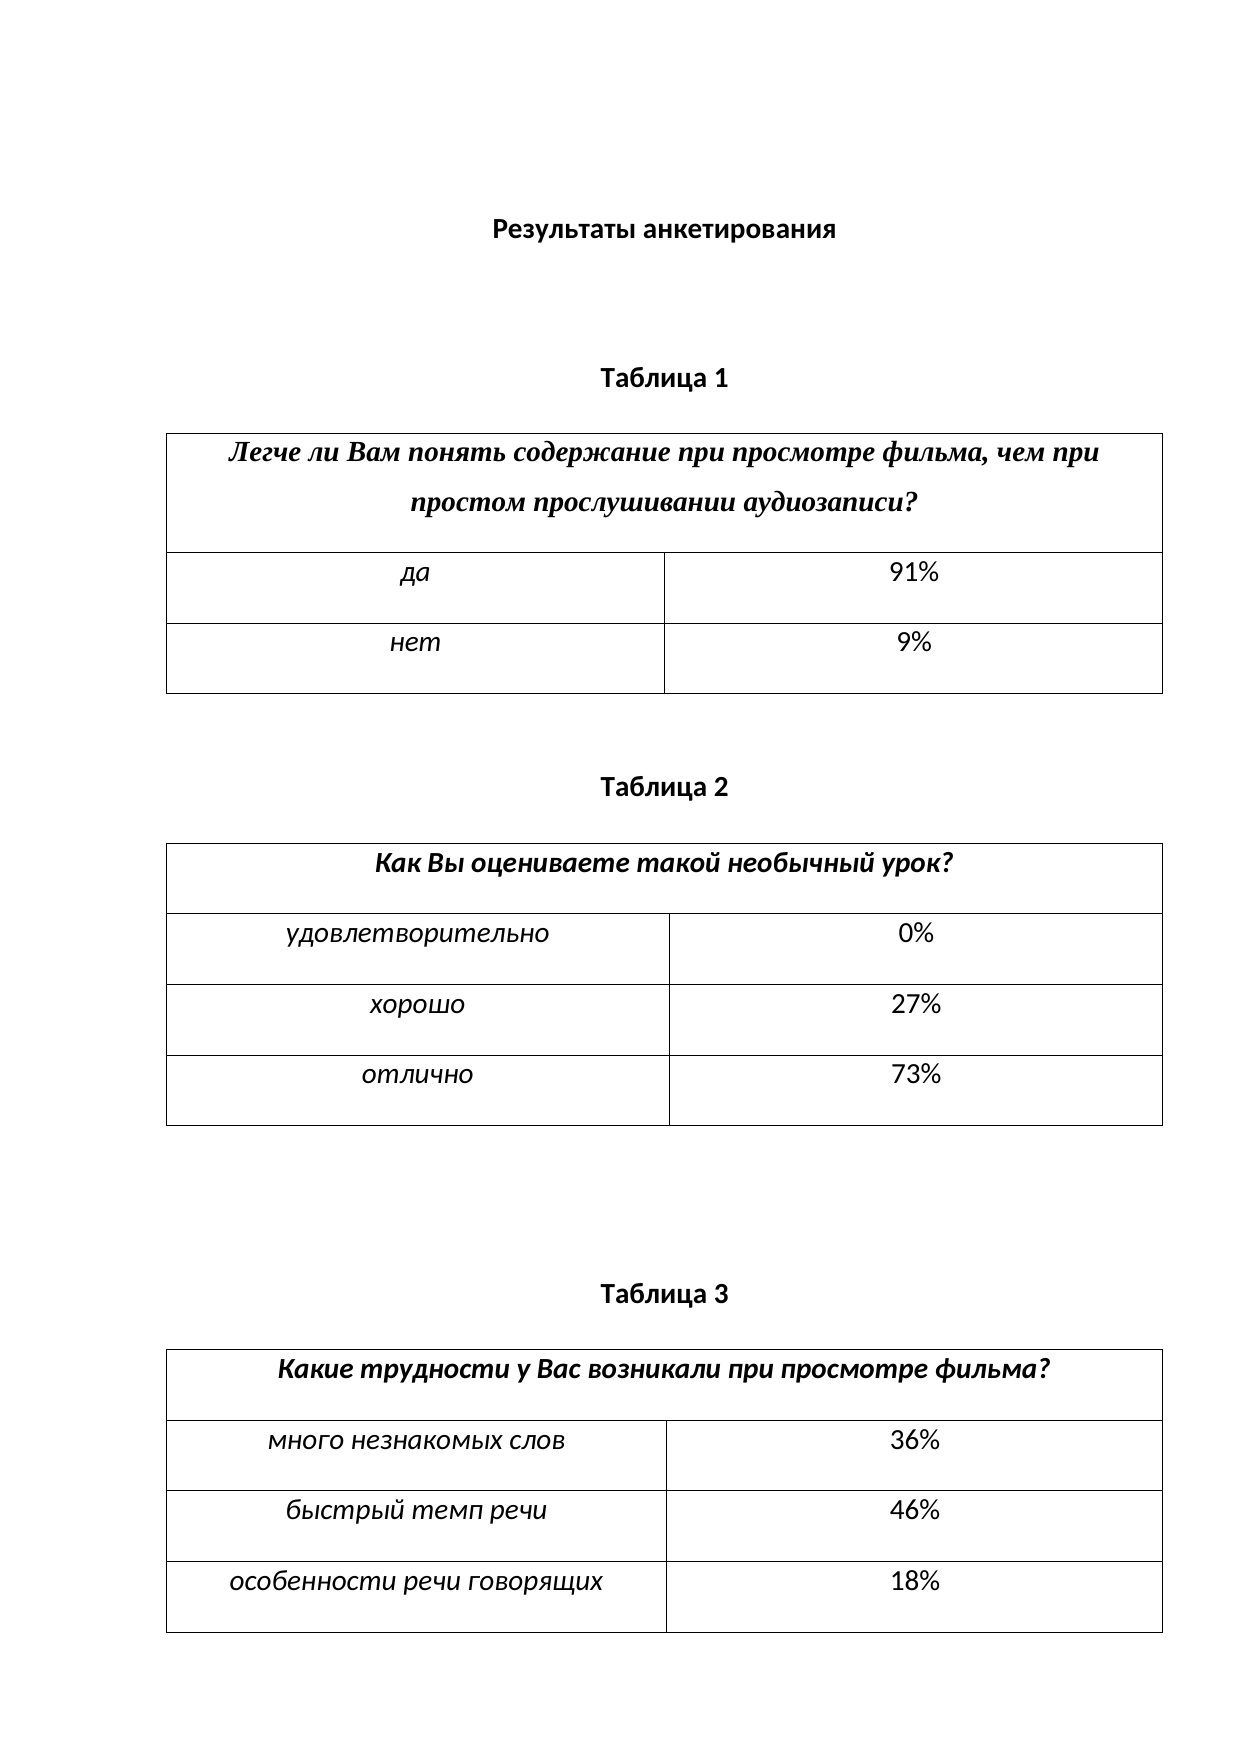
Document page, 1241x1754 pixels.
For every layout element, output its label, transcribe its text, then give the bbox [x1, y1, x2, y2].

table_cell 18% [667, 1562, 1162, 1632]
table_cell 9% [665, 624, 1162, 693]
table_header Легче ли Вам понять содержание при просмотре фильма, чем при простом прослушивании аудиозаписи? [167, 434, 1162, 552]
table_header Как Вы оцениваете такой необычный урок? [167, 844, 1162, 913]
table_cell нет [167, 624, 664, 693]
table_cell 27% [670, 985, 1162, 1054]
text Результаты анкетирования [177, 210, 1152, 246]
table_cell 46% [667, 1491, 1162, 1561]
table_cell хорошо [167, 985, 669, 1054]
table_cell удовлетворительно [167, 914, 669, 984]
table_cell да [167, 553, 664, 622]
table_cell 0% [670, 914, 1162, 984]
table_cell много незнакомых слов [167, 1421, 666, 1490]
text Таблица 1 [177, 359, 1152, 394]
table_cell 73% [670, 1056, 1162, 1125]
table_cell 91% [665, 553, 1162, 622]
table_cell 36% [667, 1421, 1162, 1490]
table_header Какие трудности у Вас возникали при просмотре фильма? [167, 1350, 1162, 1420]
table_cell быстрый темп речи [167, 1491, 666, 1561]
text Таблица 3 [177, 1275, 1152, 1310]
table_cell особенности речи говорящих [167, 1562, 666, 1632]
text Таблица 2 [177, 768, 1152, 804]
table_cell отлично [167, 1056, 669, 1125]
